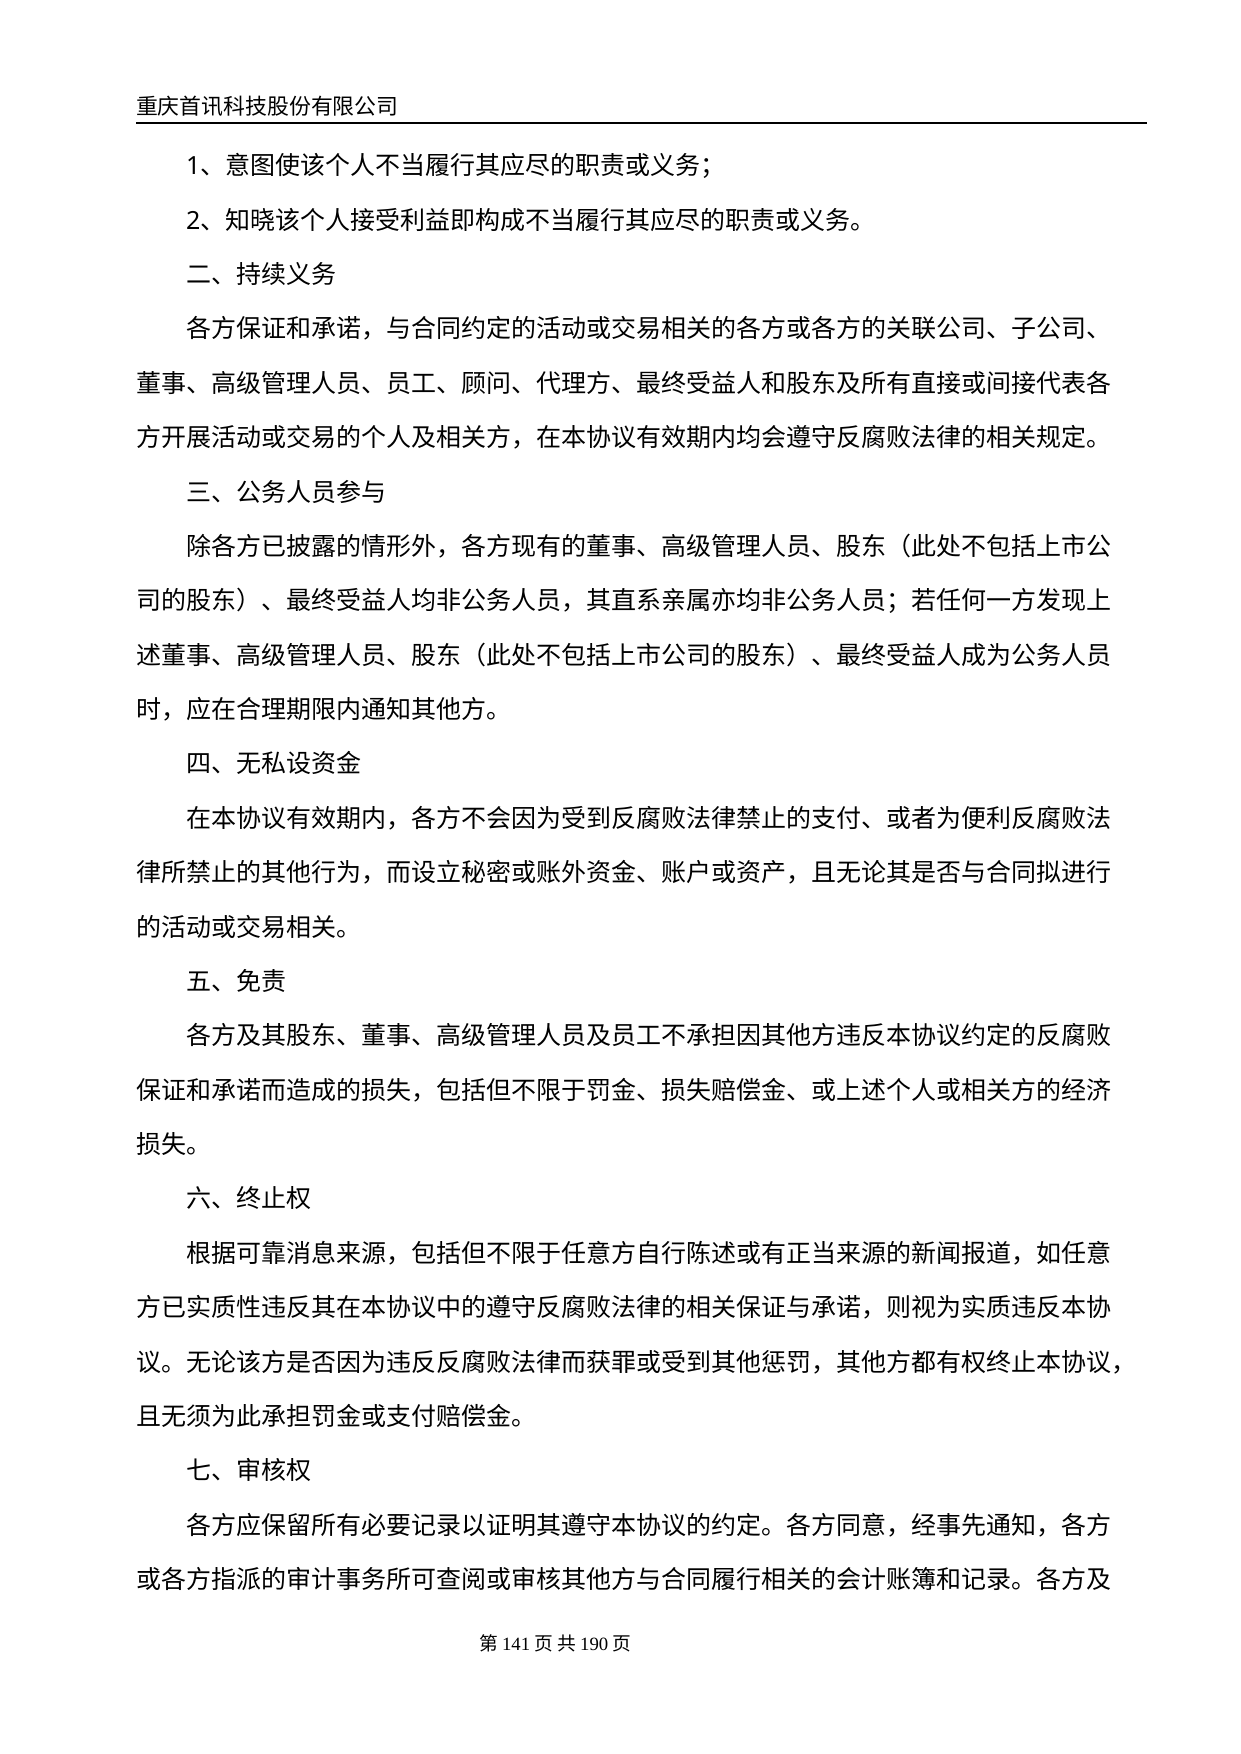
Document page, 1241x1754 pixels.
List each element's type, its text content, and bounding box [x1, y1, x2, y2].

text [136, 1505, 1122, 1596]
list 公务人员参与 [136, 472, 1122, 508]
text 六、终止权 [136, 1179, 1122, 1215]
text 在本协议有效期内，各方不会因为受到反腐败法律禁止的支付、或者为便利反腐败法律所禁止的其他行为，而设立秘密或账外资金、账户或资产，且无论其是否与合同拟进行的活动或交易相关。 [136, 798, 1122, 943]
text 七、审核权 [136, 1451, 1122, 1487]
list 除各方已披露的情形外，各方现有的董事、高级管理人员、股东（此处不包括上市公司的股东）、最终受益人均非公务人员，其直系亲属亦均非公务人员；若任何一方发现上述董事、高级管理人员、股东（此处不包括上市公司的股东）、最终受益人成为公务人员时，应在合理期限内通知其他方。 [136, 526, 1122, 726]
text 各方保证和承诺，与合同约定的活动或交易相关的各方或各方的关联公司、子公司、董事、高级管理人员、员工、顾问、代理方、最终受益人和股东及所有直接或间接代表各方开展活动或交易的个人及相关方，在本协议有效期内均会遵守反腐败法律的相关规定。 [136, 309, 1122, 454]
text 二、持续义务 [136, 254, 1122, 291]
list 四、无私设资金 [136, 744, 1122, 780]
text 1、意图使该个人不当履行其应尽的职责或义务； [136, 146, 1122, 182]
text 各方及其股东、董事、高级管理人员及员工不承担因其他方违反本协议约定的反腐败保证和承诺而造成的损失，包括但不限于罚金、损失赔偿金、或上述个人或相关方的经济损失。 [136, 1016, 1122, 1161]
text 五、免责 [136, 961, 1122, 998]
text 根据可靠消息来源，包括但不限于任意方自行陈述或有正当来源的新闻报道，如任意方已实质性违反其在本协议中的遵守反腐败法律的相关保证与承诺，则视为实质违反本协议。无论该方是否因为违反反腐败法律而获罪或受到其他惩罚，其他方都有权终止本协议，且无须为此承担罚金或支付赔偿金。 [136, 1233, 1122, 1433]
text 2、知晓该个人接受利益即构成不当履行其应尽的职责或义务。 [136, 200, 1122, 236]
